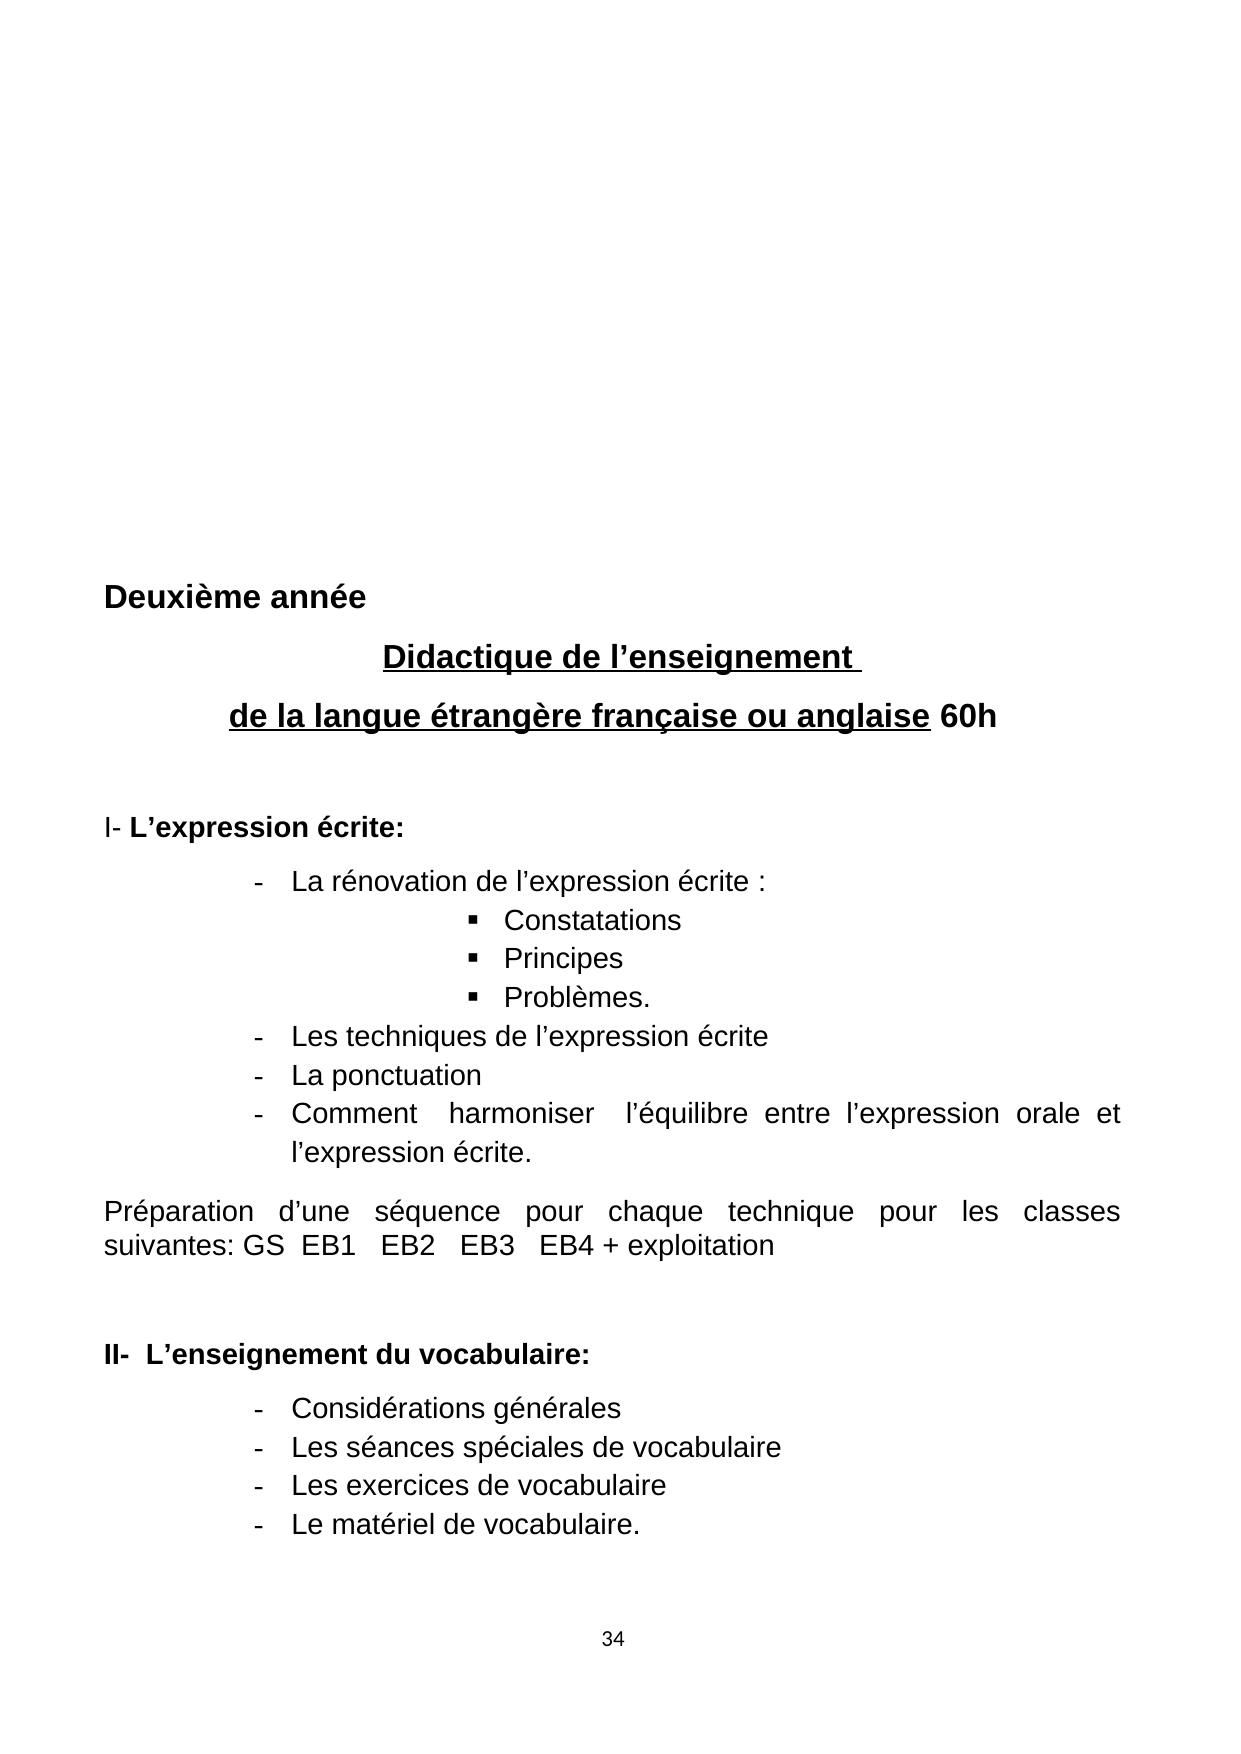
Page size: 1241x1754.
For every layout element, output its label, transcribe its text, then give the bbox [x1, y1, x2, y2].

list Les techniques de l’expression écrite [253, 1019, 1122, 1053]
list La rénovation de l’expression écrite : [253, 864, 1122, 898]
list Constatations [466, 903, 1122, 937]
list Les exercices de vocabulaire [253, 1468, 1122, 1502]
list Comment harmoniser l’équilibre entre l’expression orale et l’expression écrite. [253, 1096, 1122, 1168]
list La ponctuation [253, 1058, 1122, 1091]
list Principes [466, 942, 1122, 975]
list Problèmes. [466, 980, 1122, 1014]
list Le matériel de vocabulaire. [253, 1507, 1122, 1541]
text de la langue étrangère française ou anglaise 60h [103, 696, 1122, 734]
list Considérations générales [253, 1391, 1122, 1425]
text II- L’enseignement du vocabulaire: [103, 1337, 1122, 1370]
text Deuxième année [103, 578, 1122, 616]
text Préparation d’une séquence pour chaque technique pour les classes suivantes: GS EB1 EB2 EB3 EB4 + exploitation [103, 1194, 1122, 1261]
list Les séances spéciales de vocabulaire [253, 1430, 1122, 1463]
text I- L’expression écrite: [103, 810, 1122, 843]
text Didactique de l’enseignement [103, 637, 1122, 675]
